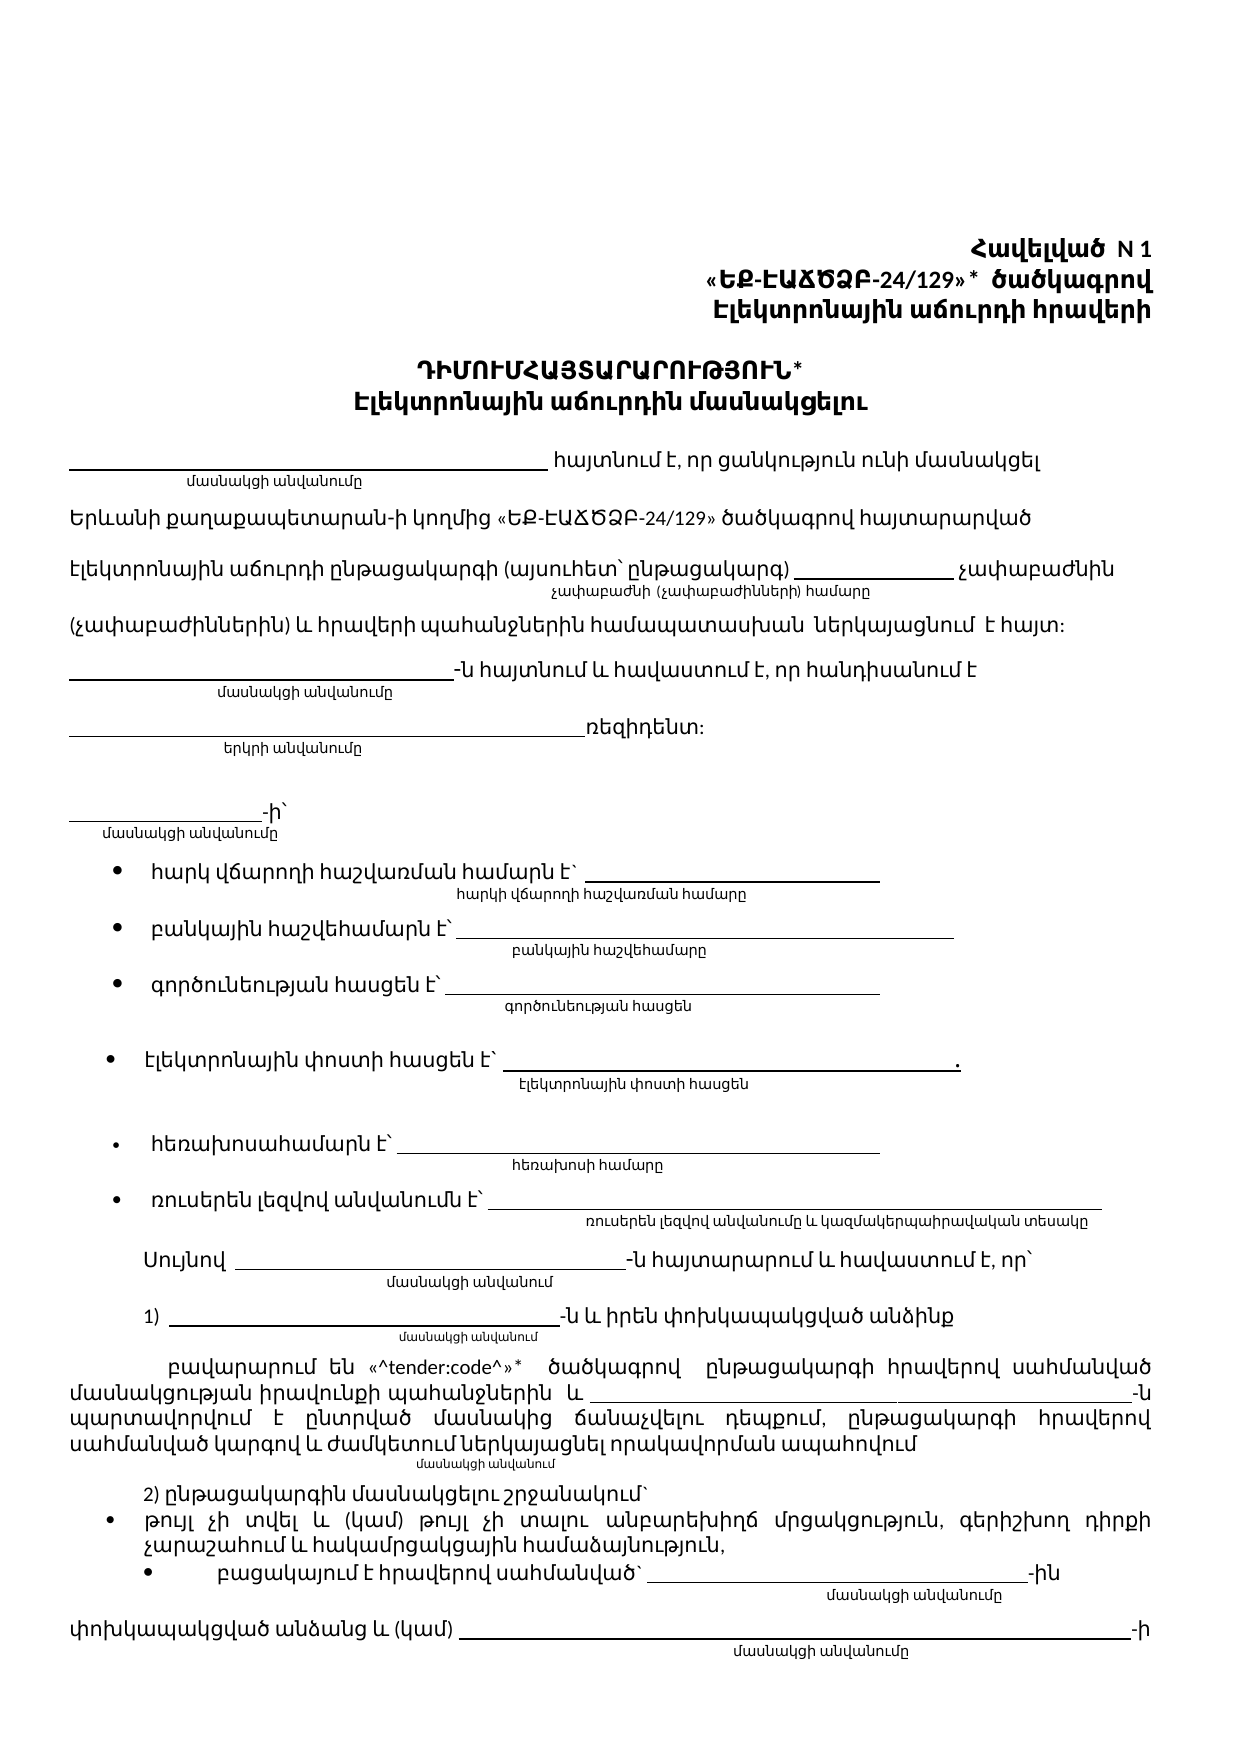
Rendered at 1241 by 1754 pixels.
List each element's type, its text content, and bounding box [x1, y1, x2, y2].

text ռեզիդենտ: [69, 714, 1152, 739]
text ԴԻՄՈՒՄՀԱՅՏԱՐԱՐՈՒԹՅՈՒՆ* [69, 356, 1152, 386]
text 2) ընթացակարգին մասնակցելու շրջանակում` [69, 1482, 1152, 1507]
text հարկի վճարողի հաշվառման համարը [69, 885, 1152, 916]
text հայտնում է, որ ցանկություն ունի մասնակցել [69, 447, 1152, 472]
text բավարարում են «^tender:code^»* ծածկագրով ընթացակարգի հրավերով սահմանված մասնակցության իրավունքի պահանջներին և -ն պարտավորվում է ընտրված մասնակից ճանաչվելու դեպքում, ընթացակարգի հրավերով սահմանված կարգով և ժամկետում ներկայացնել որակավորման ապահովում [69, 1354, 1152, 1456]
text հեռախոսի համարը [438, 1156, 1152, 1187]
list բացակայում է հրավերով սահմանված` -ին [69, 1558, 1152, 1586]
text երկրի անվանումը [69, 739, 1152, 770]
text -ն հայտնում և հավաստում է, որ հանդիսանում է [69, 653, 1152, 684]
text մասնակցի անվանում [69, 1329, 1152, 1354]
text Հավելված N 1 [69, 233, 1152, 264]
text մասնակցի անվանումը [69, 684, 1152, 714]
subtitle Էլեկտրոնային աճուրդին մասնակցելու [69, 386, 1152, 417]
text մասնակցի անվանումը [69, 1642, 1152, 1672]
list էլեկտրոնային փոստի հասցեն է` . [107, 1041, 1152, 1075]
text չափաբաժնի (չափաբաժինների) համարը [69, 582, 1152, 612]
list ռուսերեն լեզվով անվանումն է՝ [113, 1187, 1152, 1212]
text գործունեության հասցեն [69, 998, 1152, 1028]
text Երևանի քաղաքապետարան-ի կողմից «ԵՔ-ԷԱՃԾՁԲ-24/129» ծածկագրով հայտարարված [69, 503, 1152, 531]
text մասնակցի անվանումը [69, 1586, 1152, 1616]
text բանկային հաշվեհամարը [438, 941, 1152, 972]
text մասնակցի անվանում [69, 1456, 1152, 1482]
text Էլեկտրոնային աճուրդի հրավերի [69, 294, 1152, 325]
text էլեկտրոնային աճուրդի ընթացակարգի (այսուհետ՝ ընթացակարգ) չափաբաժնին [69, 556, 1152, 582]
list հարկ վճարողի հաշվառման համարն է` [113, 855, 1152, 885]
text էլեկտրոնային փոստի հասցեն [364, 1075, 1152, 1105]
text ռուսերեն լեզվով անվանումը և կազմակերպաիրավական տեսակը [512, 1212, 1152, 1243]
list հեռախոսահամարն է՝ [113, 1131, 1152, 1156]
text փոխկապակցված անձանց և (կամ) -ի [69, 1616, 1152, 1642]
text Սույնով -ն հայտարարում և հավաստում է, որ՝ [69, 1243, 1152, 1273]
list թույլ չի տվել և (կամ) թույլ չի տալու անբարեխիղճ մրցակցություն, գերիշխող դիրքի չարաշահում և հակամրցակցային համաձայնություն, [107, 1507, 1152, 1558]
list բանկային հաշվեհամարն է՝ [113, 916, 1152, 941]
text մասնակցի անվանումը [69, 472, 1152, 503]
text -ի՝ [69, 799, 1152, 824]
text 1) -ն և իրեն փոխկապակցված անձինք [69, 1304, 1152, 1329]
text մասնակցի անվանում [69, 1273, 1152, 1304]
text (չափաբաժիններին) և հրավերի պահանջներին համապատասխան ներկայացնում է հայտ: [69, 612, 1152, 638]
text «ԵՔ-ԷԱՃԾՁԲ-24/129»* ծածկագրով [69, 264, 1152, 294]
text մասնակցի անվանումը [69, 824, 1152, 855]
list գործունեության հասցեն է՝ [113, 972, 1152, 998]
